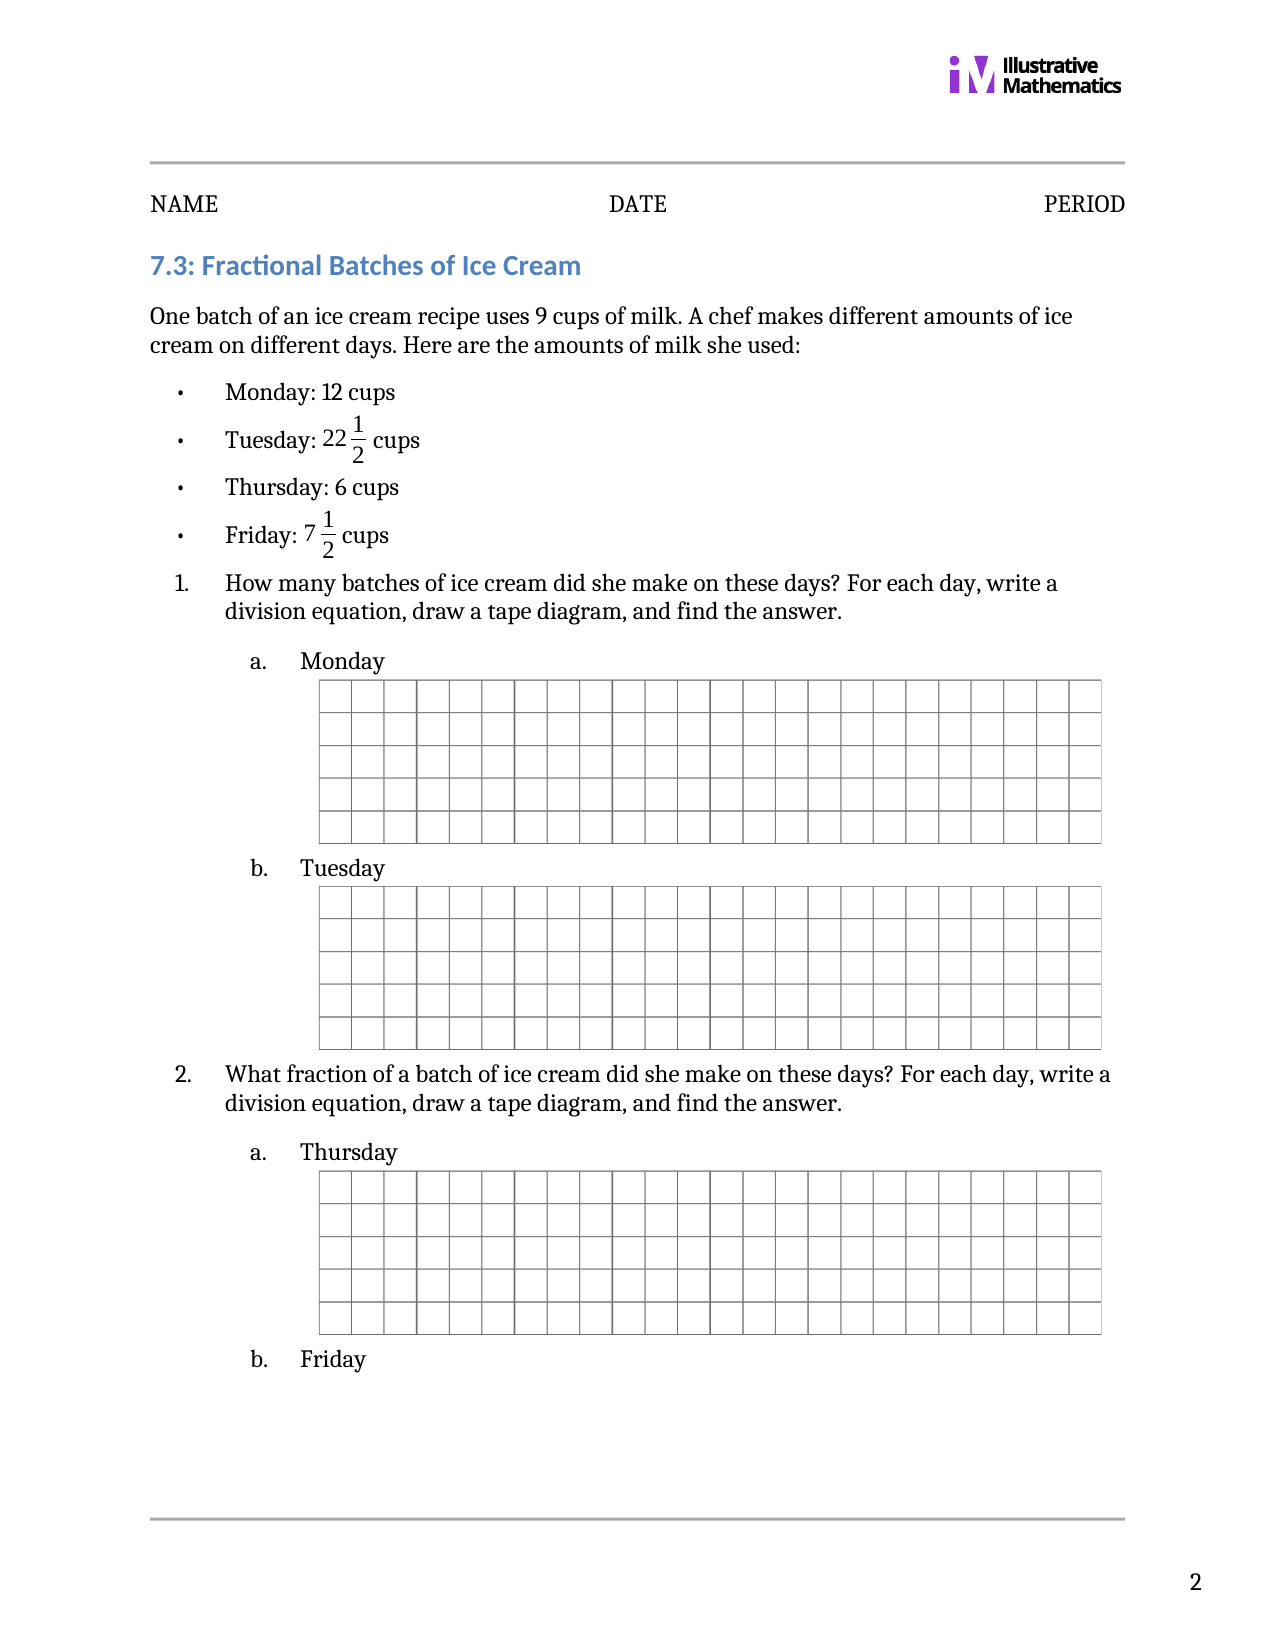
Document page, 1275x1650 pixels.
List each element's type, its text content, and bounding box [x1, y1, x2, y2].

list Thursday: 6 cups [175, 473, 1125, 502]
list What fraction of a batch of ice cream did she make on these days? For each day, write a division equation, draw a tape diagram, and find the answer. [175, 1060, 1125, 1117]
list Friday: cups [175, 506, 1125, 565]
list Monday [250, 647, 1125, 676]
list Tuesday: cups [175, 411, 1125, 469]
list How many batches of ice cream did she make on these days? For each day, write a division equation, draw a tape diagram, and find the answer. [175, 568, 1125, 626]
picture [949, 55, 1121, 93]
list Friday [250, 1345, 1125, 1374]
text One batch of an ice cream recipe uses 9 cups of milk. A chef makes different amounts of ice cream on different days. Here are the amounts of milk she used: [150, 302, 1125, 359]
list Tuesday [250, 853, 1125, 882]
list Thursday [250, 1138, 1125, 1167]
list Monday: 12 cups [175, 378, 1125, 407]
picture [318, 679, 1102, 844]
picture [318, 1170, 1102, 1335]
subtitle 7.3: Fractional Batches of Ice Cream [150, 247, 1125, 283]
picture [318, 886, 1102, 1050]
